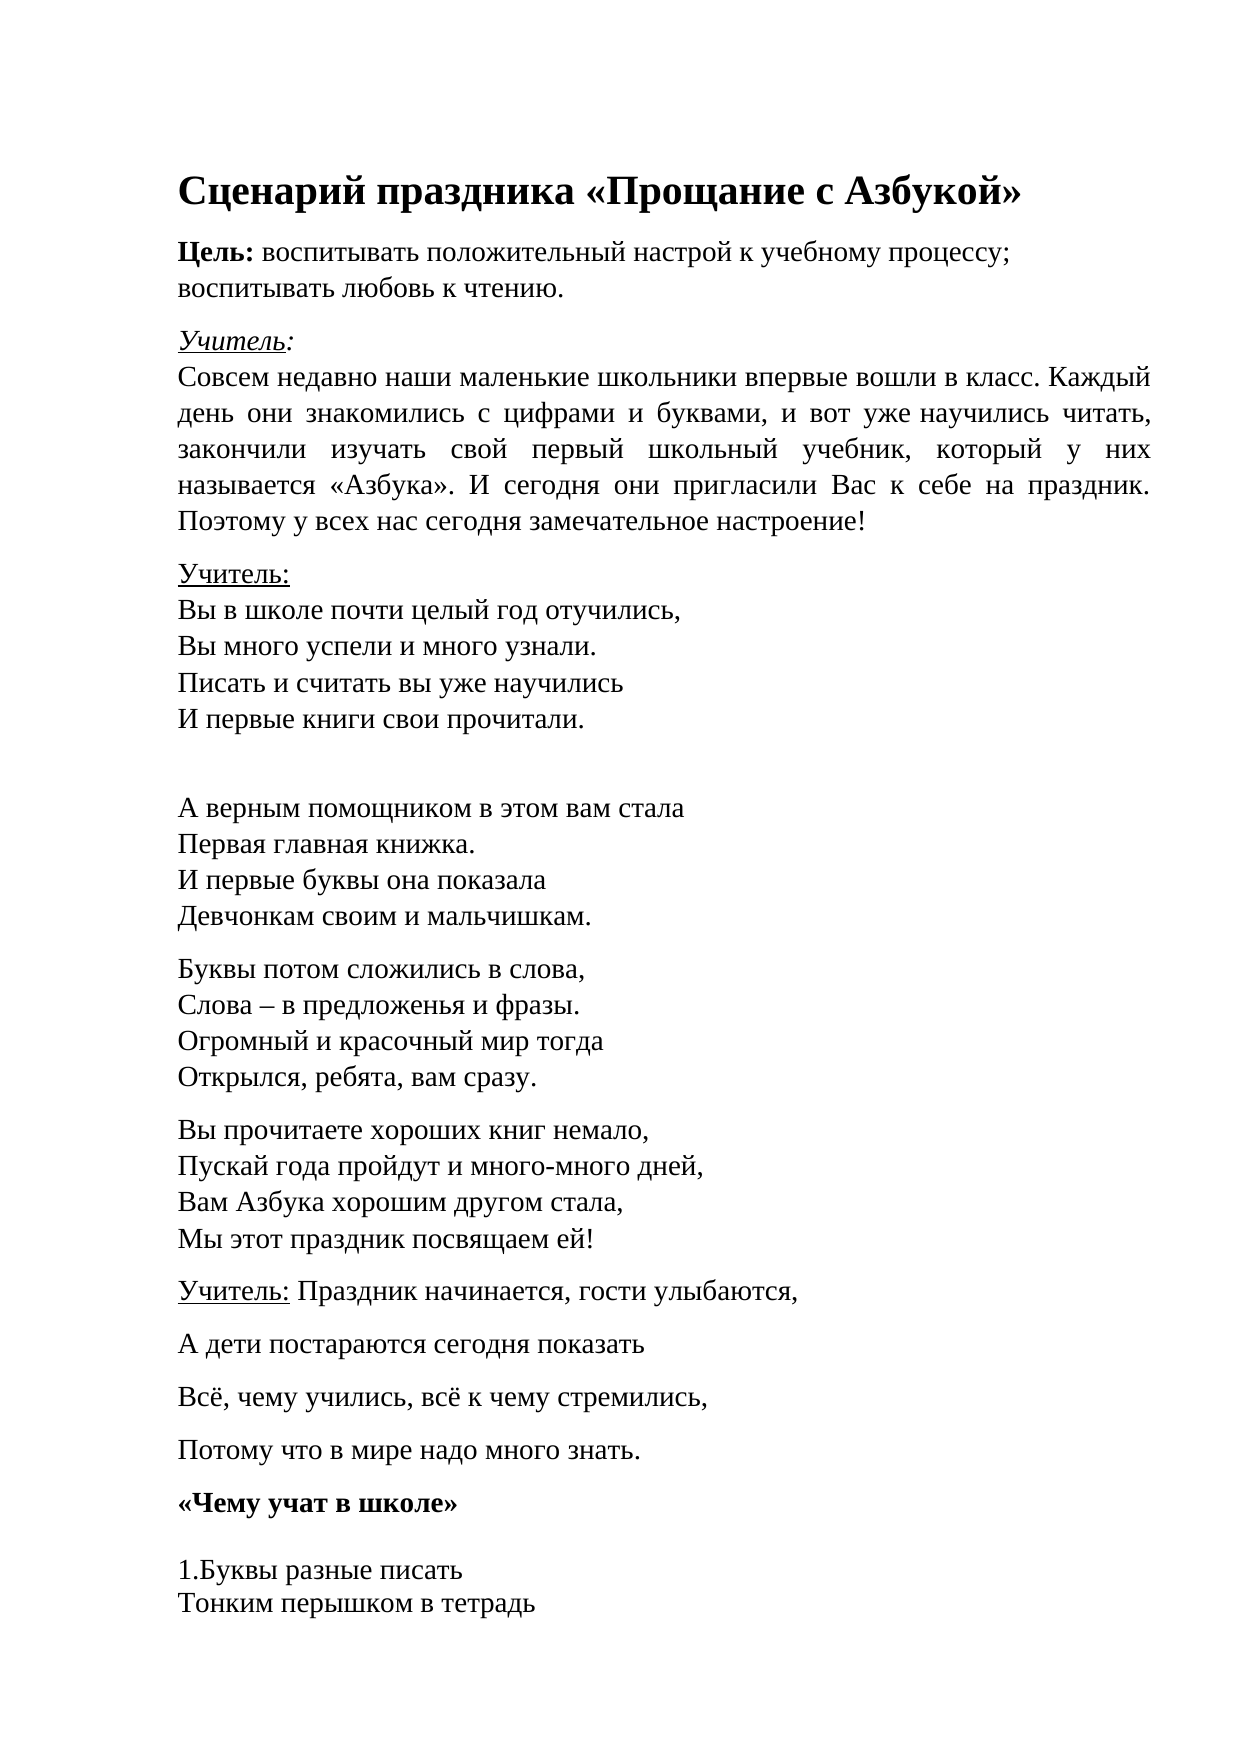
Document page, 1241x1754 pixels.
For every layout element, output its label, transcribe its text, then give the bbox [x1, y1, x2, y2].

text Учитель: Вы в школе почти целый год отучились, Вы много успели и много узнали. Писать и считать вы уже научились И первые книги свои прочитали. [177, 556, 1152, 734]
text Буквы потом сложились в слова, Слова – в предложенья и фразы. Огромный и красочный мир тогда Открылся, ребята, вам сразу. [177, 951, 1152, 1093]
text А верным помощником в этом вам стала Первая главная книжка. И первые буквы она показала Девчонкам своим и мальчишкам. [177, 754, 1152, 932]
text Тонким перышком в тетрадь [177, 1585, 1152, 1619]
text Вы прочитаете хороших книг немало, Пускай года пройдут и много-много дней, Вам Азбука хорошим другом стала, Мы этот праздник посвящаем ей! [177, 1112, 1152, 1254]
text Цель: воспитывать положительный настрой к учебному процессу; воспитывать любовь к чтению. [177, 234, 1152, 303]
text Потому что в мире надо много знать. [177, 1432, 1152, 1466]
text «Чему учат в школе» [177, 1485, 1152, 1518]
text Учитель: Праздник начинается, гости улыбаются, [177, 1273, 1152, 1307]
text 1.Буквы разные писать [177, 1552, 1152, 1585]
text Сценарий праздника «Прощание с Азбукой» [177, 165, 1152, 213]
text Учитель: Совсем недавно наши маленькие школьники впервые вошли в класс. Каждый день они знакомились с цифрами и буквами, и вот уже научились читать, закончили изучать свой первый школьный учебник, который у них называется «Азбука». И сегодня они пригласили Вас к себе на праздник. Поэтому у всех нас сегодня замечательное настроение! [177, 323, 1152, 537]
text А дети постараются сегодня показать [177, 1326, 1152, 1360]
text Всё, чему учились, всё к чему стремились, [177, 1379, 1152, 1413]
